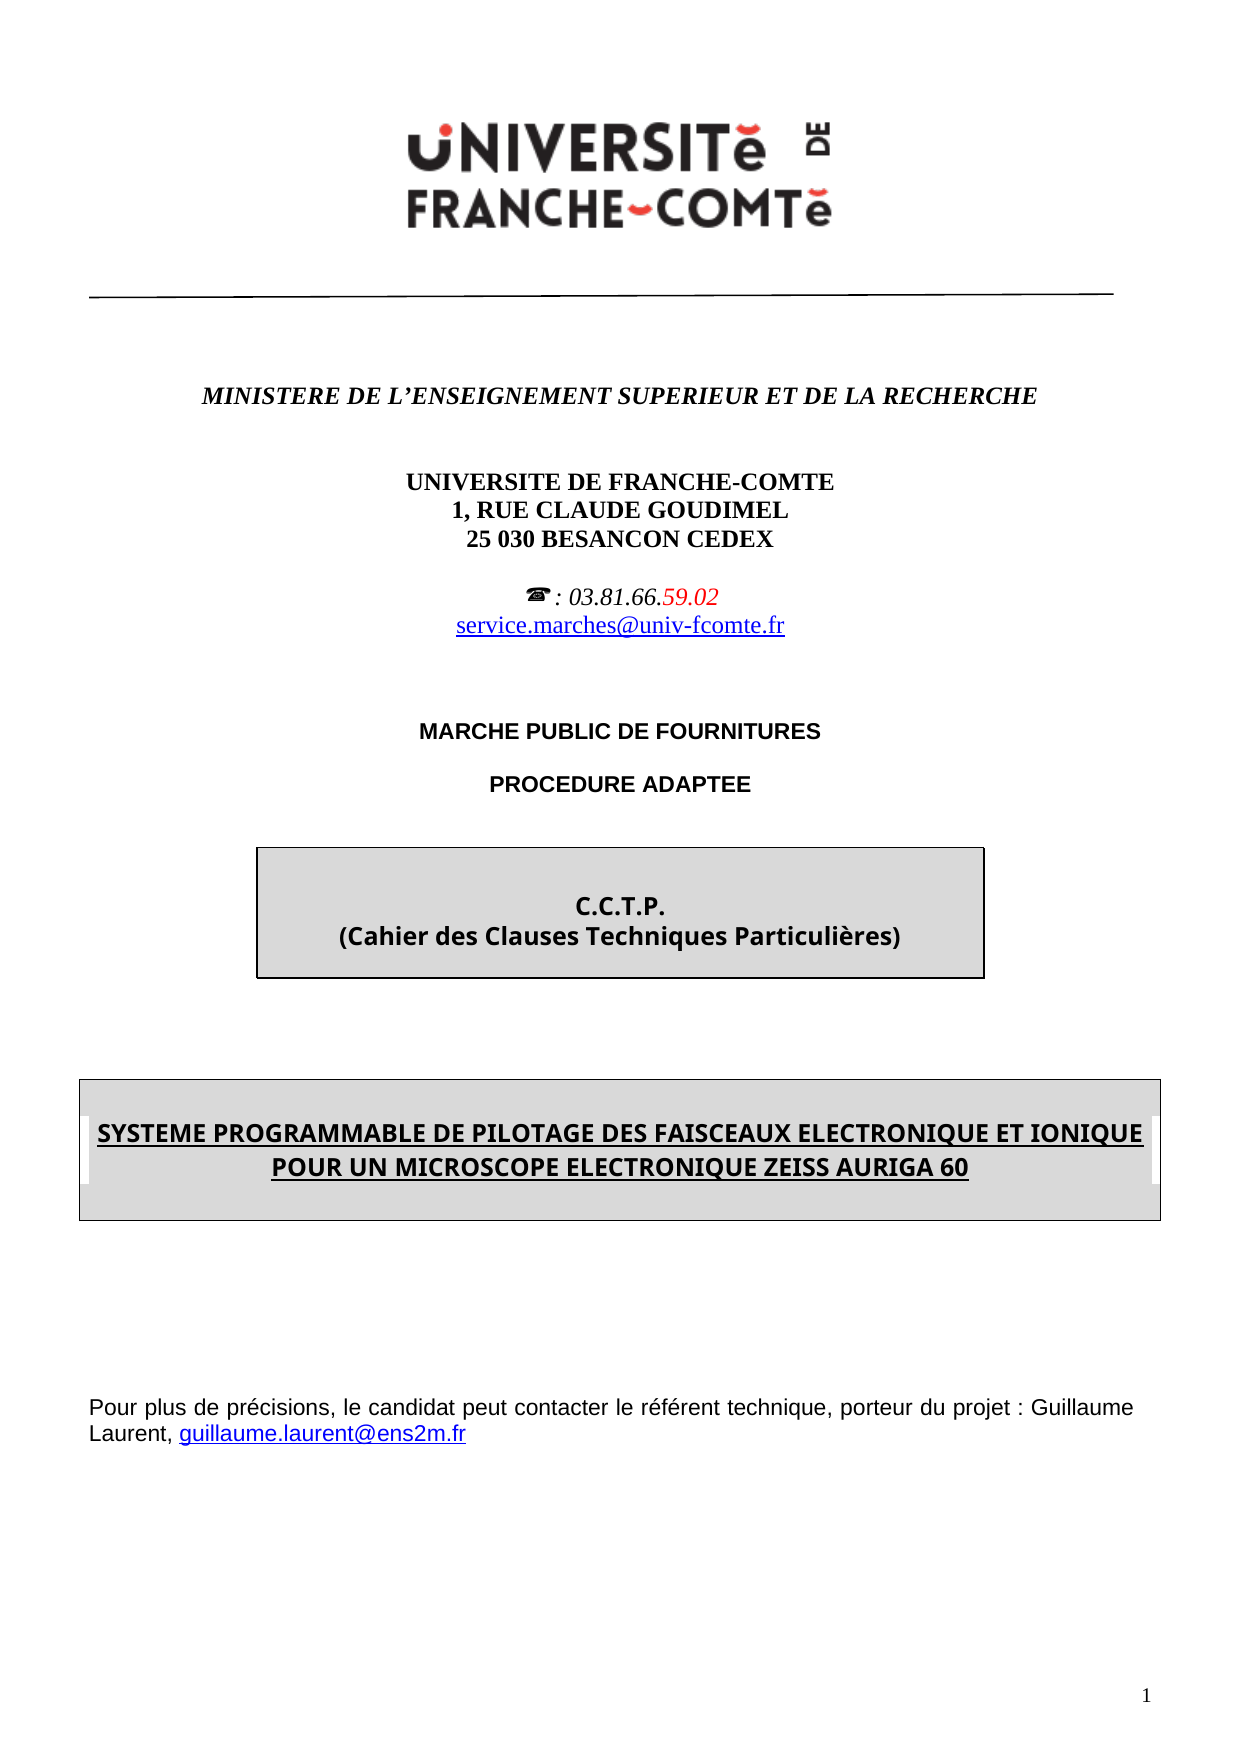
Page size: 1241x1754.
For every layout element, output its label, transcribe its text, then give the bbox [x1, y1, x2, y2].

text UNIVERSITE DE FRANCHE-COMTE [89, 467, 1152, 495]
text 1, RUE CLAUDE GOUDIMEL [89, 495, 1152, 524]
text 25 030 BESANCON CEDEX [89, 524, 1152, 553]
text service.marches@univ-fcomte.fr [89, 610, 1152, 639]
title MINISTERE DE L’ENSEIGNEMENT SUPERIEUR ET DE LA RECHERCHE [89, 384, 1152, 409]
text MARCHE PUBLIC DE FOURNITURES [89, 718, 1152, 744]
picture [385, 111, 855, 239]
text SYSTEME PROGRAMMABLE DE PILOTAGE DES FAISCEAUX ELECTRONIQUE ET IONIQUE POUR UN MICROSCOPE ELECTRONIQUE ZEISS AURIGA 60 [89, 1116, 1152, 1181]
text (Cahier des Clauses Techniques Particulières) [258, 922, 983, 947]
text C.C.T.P. [258, 872, 983, 922]
text PROCEDURE ADAPTEE [89, 771, 1152, 797]
text : 03.81.66.59.02 [89, 582, 1152, 610]
text Pour plus de précisions, le candidat peut contacter le référent technique, porteur du projet : Guillaume Laurent, guillaume.laurent@ens2m.fr [89, 1394, 1134, 1446]
